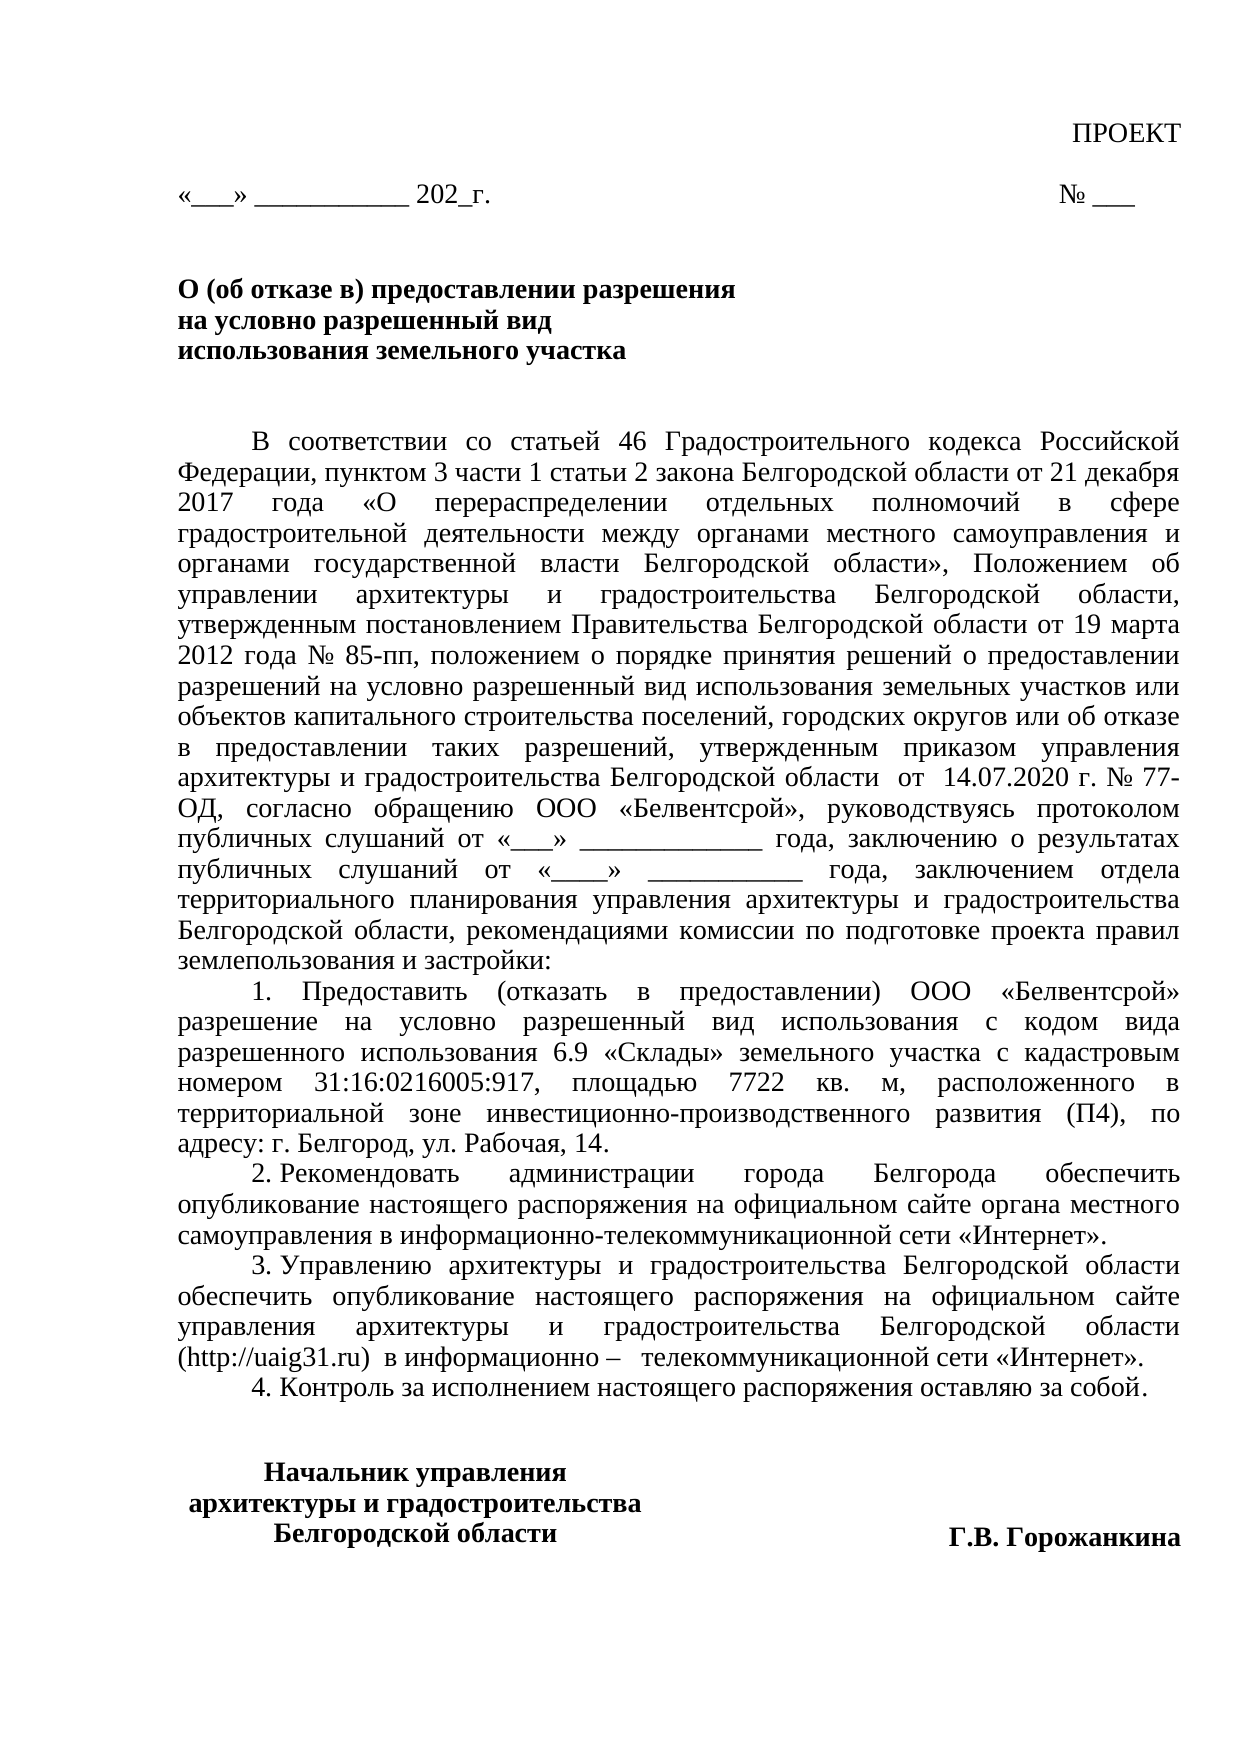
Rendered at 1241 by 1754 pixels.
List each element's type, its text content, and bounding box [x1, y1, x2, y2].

text ПРОЕКТ [177, 118, 1181, 148]
text О (об отказе в) предоставлении разрешения на условно разрешенный вид [177, 274, 755, 335]
text 4. Контроль за исполнением настоящего распоряжения оставляю за собой. [177, 1372, 1181, 1402]
text В соответствии со статьей 46 Градостроительного кодекса Российской Федерации, пунктом 3 части 1 статьи 2 закона Белгородской области от 21 декабря 2017 года «О перераспределении отдельных полномочий в сфере градостроительной деятельности между органами местного самоуправления и органами государственной власти Белгородской области», Положением об управлении архитектуры и градостроительства Белгородской области, утвержденным постановлением Правительства Белгородской области от 19 марта 2012 года № 85-пп, положением о порядке принятия решений о предоставлении разрешений на условно разрешенный вид использования земельных участков или объектов капитального строительства поселений, городских округов или об отказе в предоставлении таких разрешений, утвержденным приказом управления архитектуры и градостроительства Белгородской области от 14.07.2020 г. № 77-ОД, согласно обращению ООО «Белвентсрой», руководствуясь протоколом публичных слушаний от «___» _____________ года, заключению о результатах публичных слушаний от «____» ___________ года, заключением отдела территориального планирования управления архитектуры и градостроительства Белгородской области, рекомендациями комиссии по подготовке проекта правил землепользования и застройки: [177, 426, 1181, 976]
table_header Г.В. Горожанкина [665, 1458, 1192, 1553]
text «___» ___________ 202_г. № ___ [177, 179, 1181, 209]
text использования земельного участка [177, 335, 755, 366]
table_header Начальник управления архитектуры и градостроительства Белгородской области [166, 1458, 664, 1553]
text 3. Управлению архитектуры и градостроительства Белгородской области обеспечить опубликование настоящего распоряжения на официальном сайте управления архитектуры и градостроительства Белгородской области (http://uaig31.ru) в информационно – телекоммуникационной сети «Интернет». [177, 1250, 1181, 1372]
text 2. Рекомендовать администрации города Белгорода обеспечить опубликование настоящего распоряжения на официальном сайте органа местного самоуправления в информационно-телекоммуникационной сети «Интернет». [177, 1159, 1181, 1250]
text 1. Предоставить (отказать в предоставлении) ООО «Белвентсрой» разрешение на условно разрешенный вид использования с кодом вида разрешенного использования 6.9 «Склады» земельного участка с кадастровым номером 31:16:0216005:917, площадью 7722 кв. м, расположенного в территориальной зоне инвестиционно-производственного развития (П4), по адресу: г. Белгород, ул. Рабочая, 14. [177, 976, 1181, 1159]
